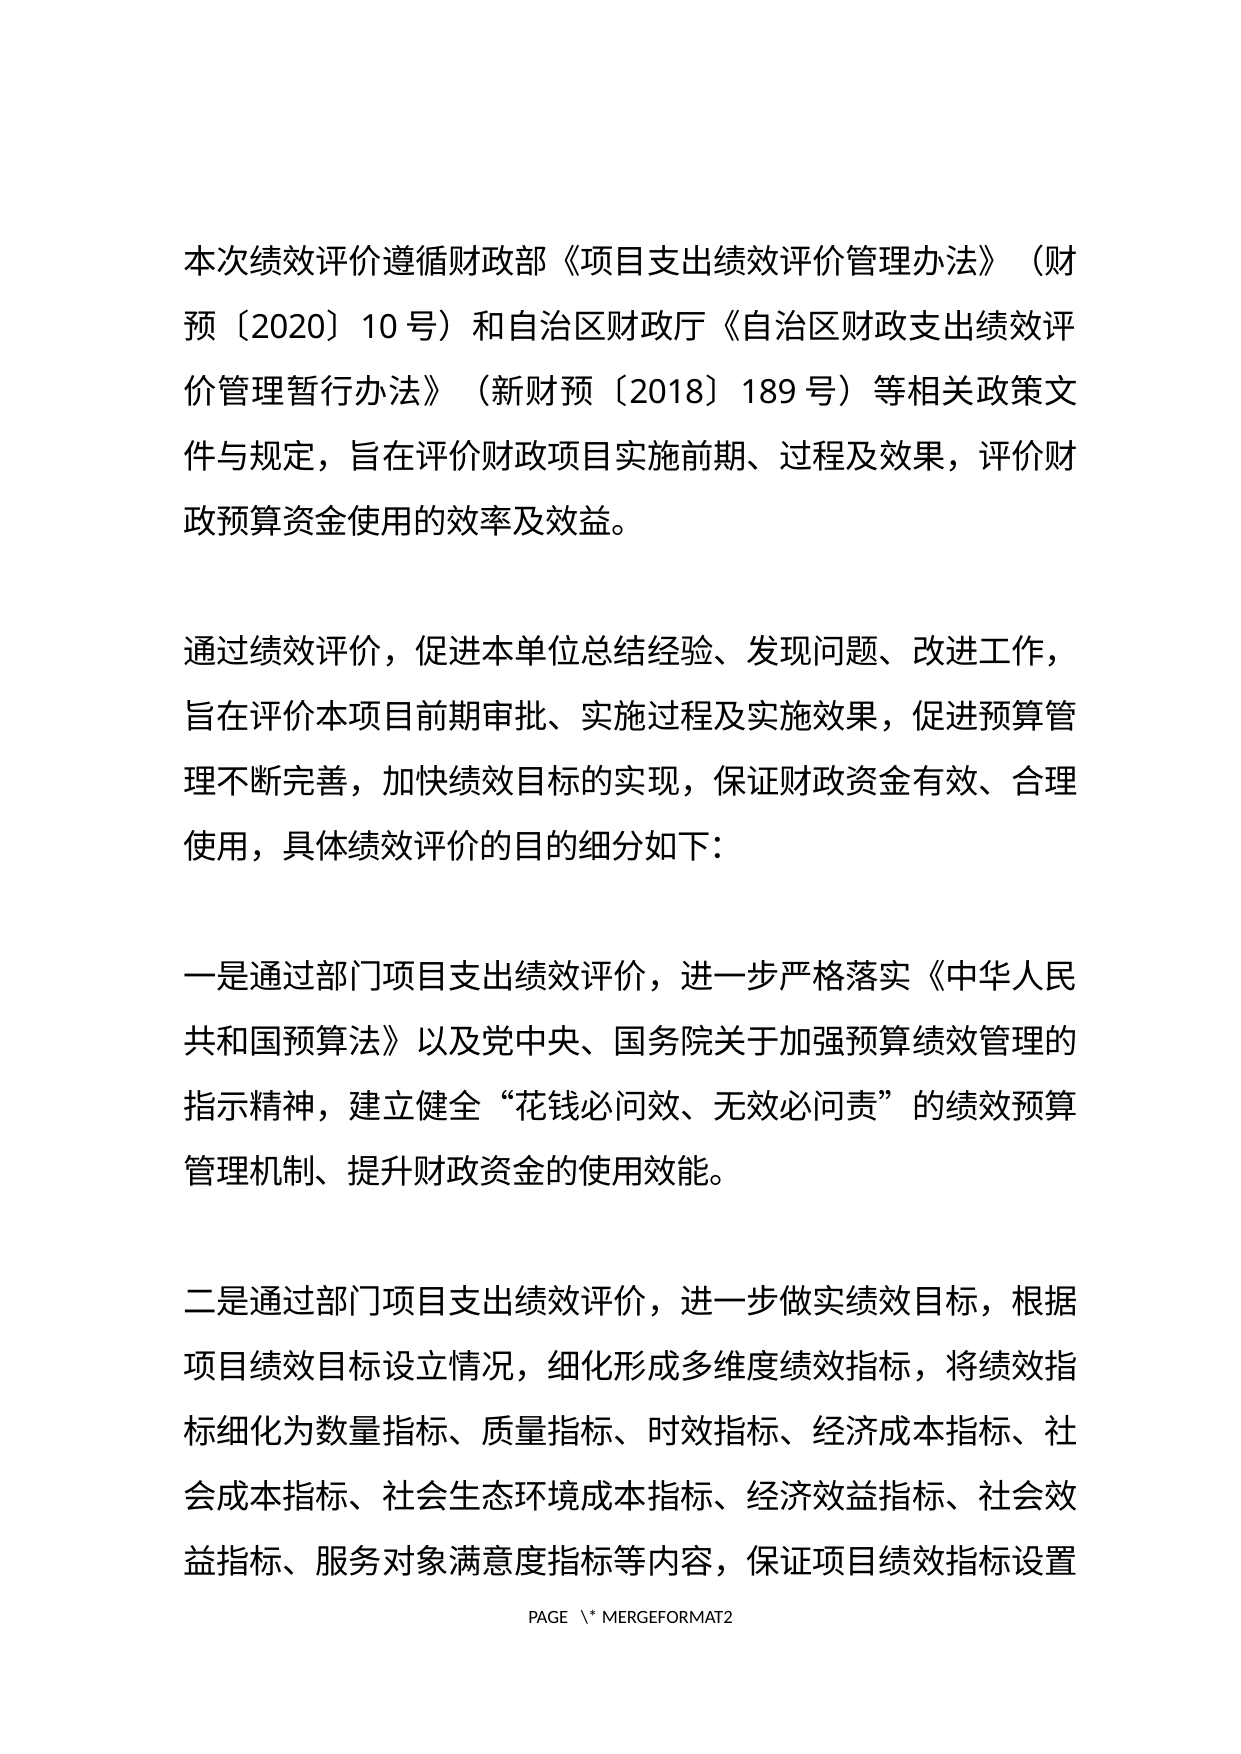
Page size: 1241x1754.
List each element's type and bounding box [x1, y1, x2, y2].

text [183, 162, 1078, 1592]
